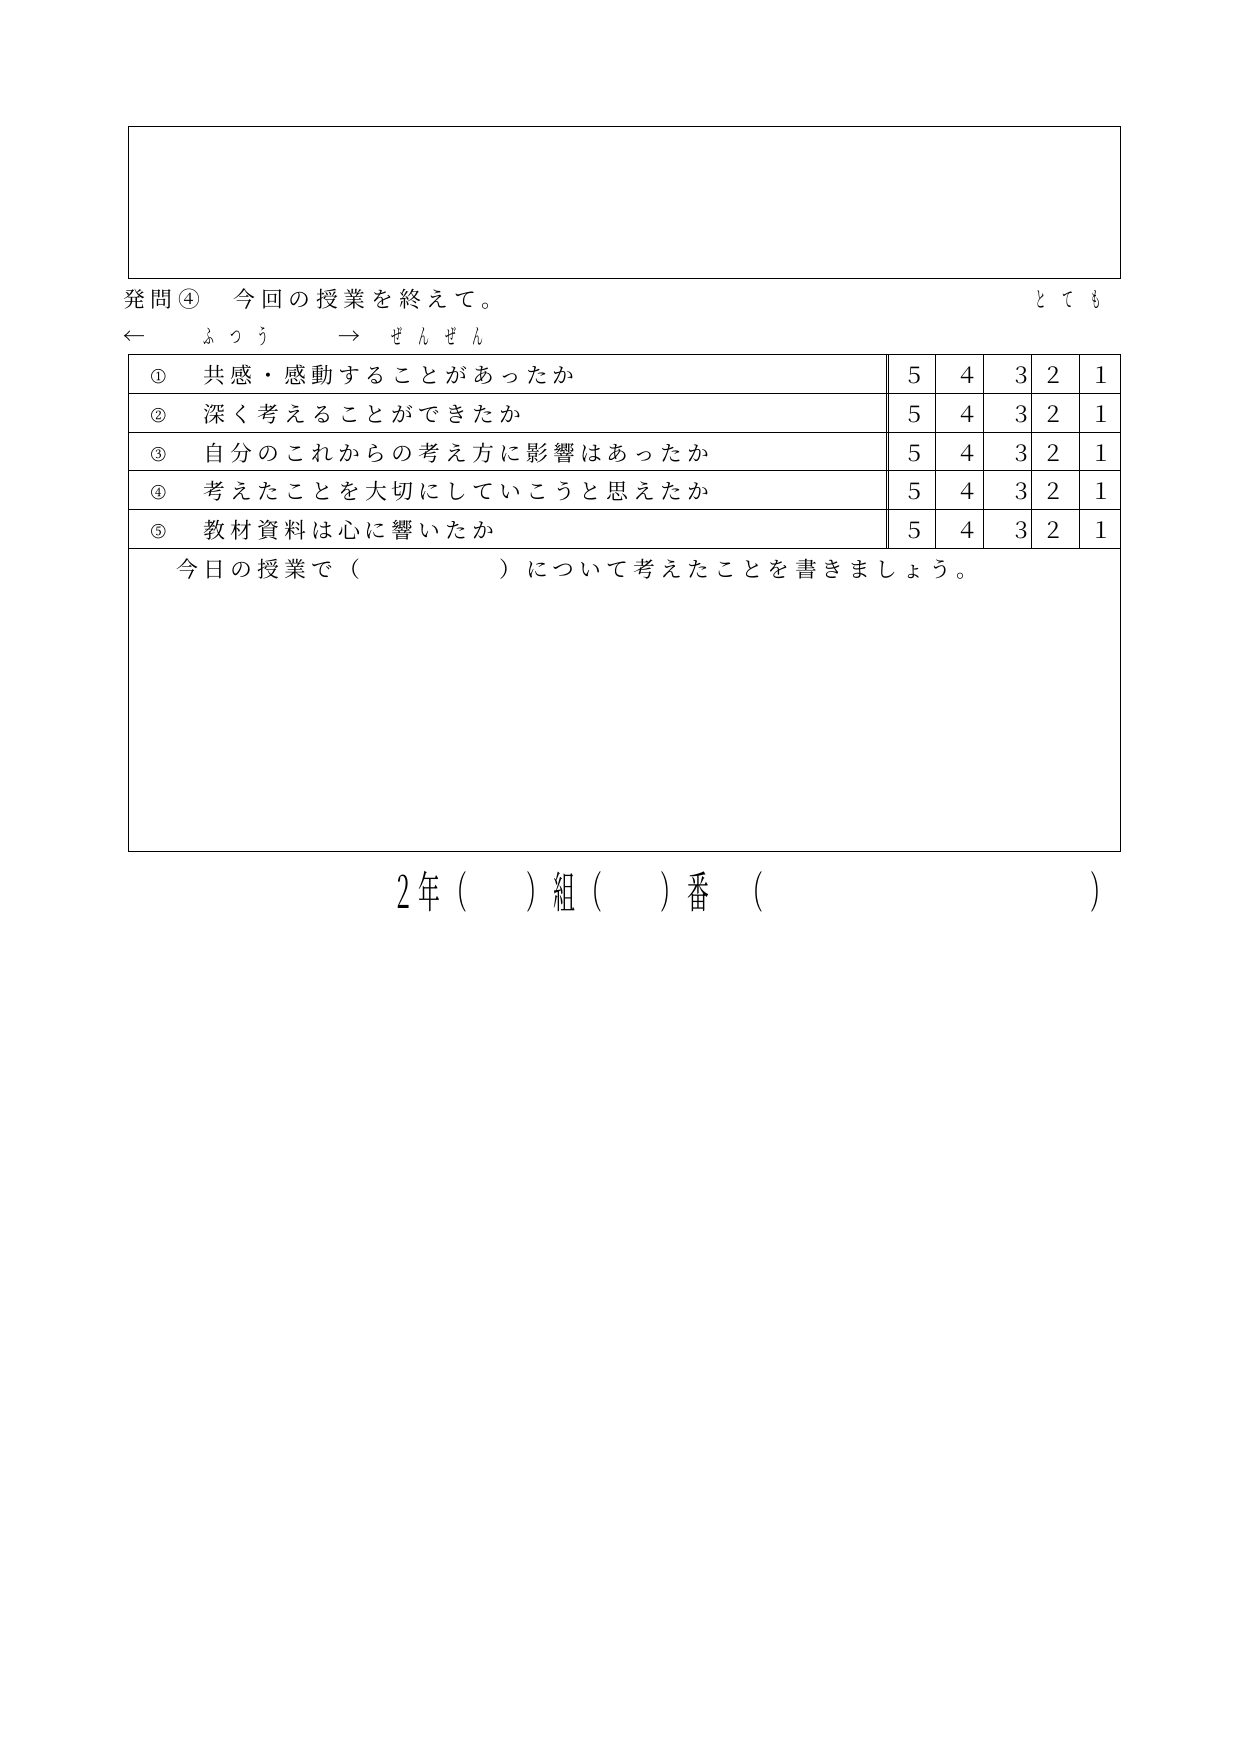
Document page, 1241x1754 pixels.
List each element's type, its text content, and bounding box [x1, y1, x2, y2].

table_header ４ [936, 355, 983, 393]
table_cell ３ [984, 510, 1031, 548]
table_cell ③ 自分のこれからの考え方に影響はあったか [129, 433, 886, 470]
table_header ５ [889, 355, 935, 393]
table_cell ４ [936, 394, 983, 432]
table_cell ３ [984, 433, 1031, 470]
text 発問④ 今回の授業を終えて。 とても ← ふつう → ぜんぜん [123, 279, 1117, 354]
table_cell ② 深く考えることができたか [129, 394, 886, 432]
table_cell １ [1080, 394, 1120, 432]
table_cell ２ [1032, 510, 1079, 548]
text ２年（ ）組（ ）番 （ ） [123, 852, 1117, 927]
table_cell ⑤ 教材資料は心に響いたか [129, 510, 886, 548]
table_cell ２ [1032, 471, 1079, 509]
table_cell ５ [889, 510, 935, 548]
table_cell ④ 考えたことを大切にしていこうと思えたか [129, 471, 886, 509]
table_cell ４ [936, 433, 983, 470]
table_cell １ [1080, 510, 1120, 548]
table_header [129, 127, 1120, 278]
table_header ３ [984, 355, 1031, 393]
table_cell ３ [984, 471, 1031, 509]
table_cell ５ [889, 433, 935, 470]
table_header ① 共感・感動することがあったか [129, 355, 886, 393]
table_cell 今日の授業で（ ）について考えたことを書きましょう。 [129, 549, 1120, 851]
table_cell ５ [889, 471, 935, 509]
table_cell １ [1080, 471, 1120, 509]
table_cell ３ [984, 394, 1031, 432]
table_cell ５ [889, 394, 935, 432]
table_header １ [1080, 355, 1120, 393]
table_cell ４ [936, 510, 983, 548]
table_cell ２ [1032, 433, 1079, 470]
table_cell １ [1080, 433, 1120, 470]
table_header ２ [1032, 355, 1079, 393]
table_cell ４ [936, 471, 983, 509]
table_cell ２ [1032, 394, 1079, 432]
